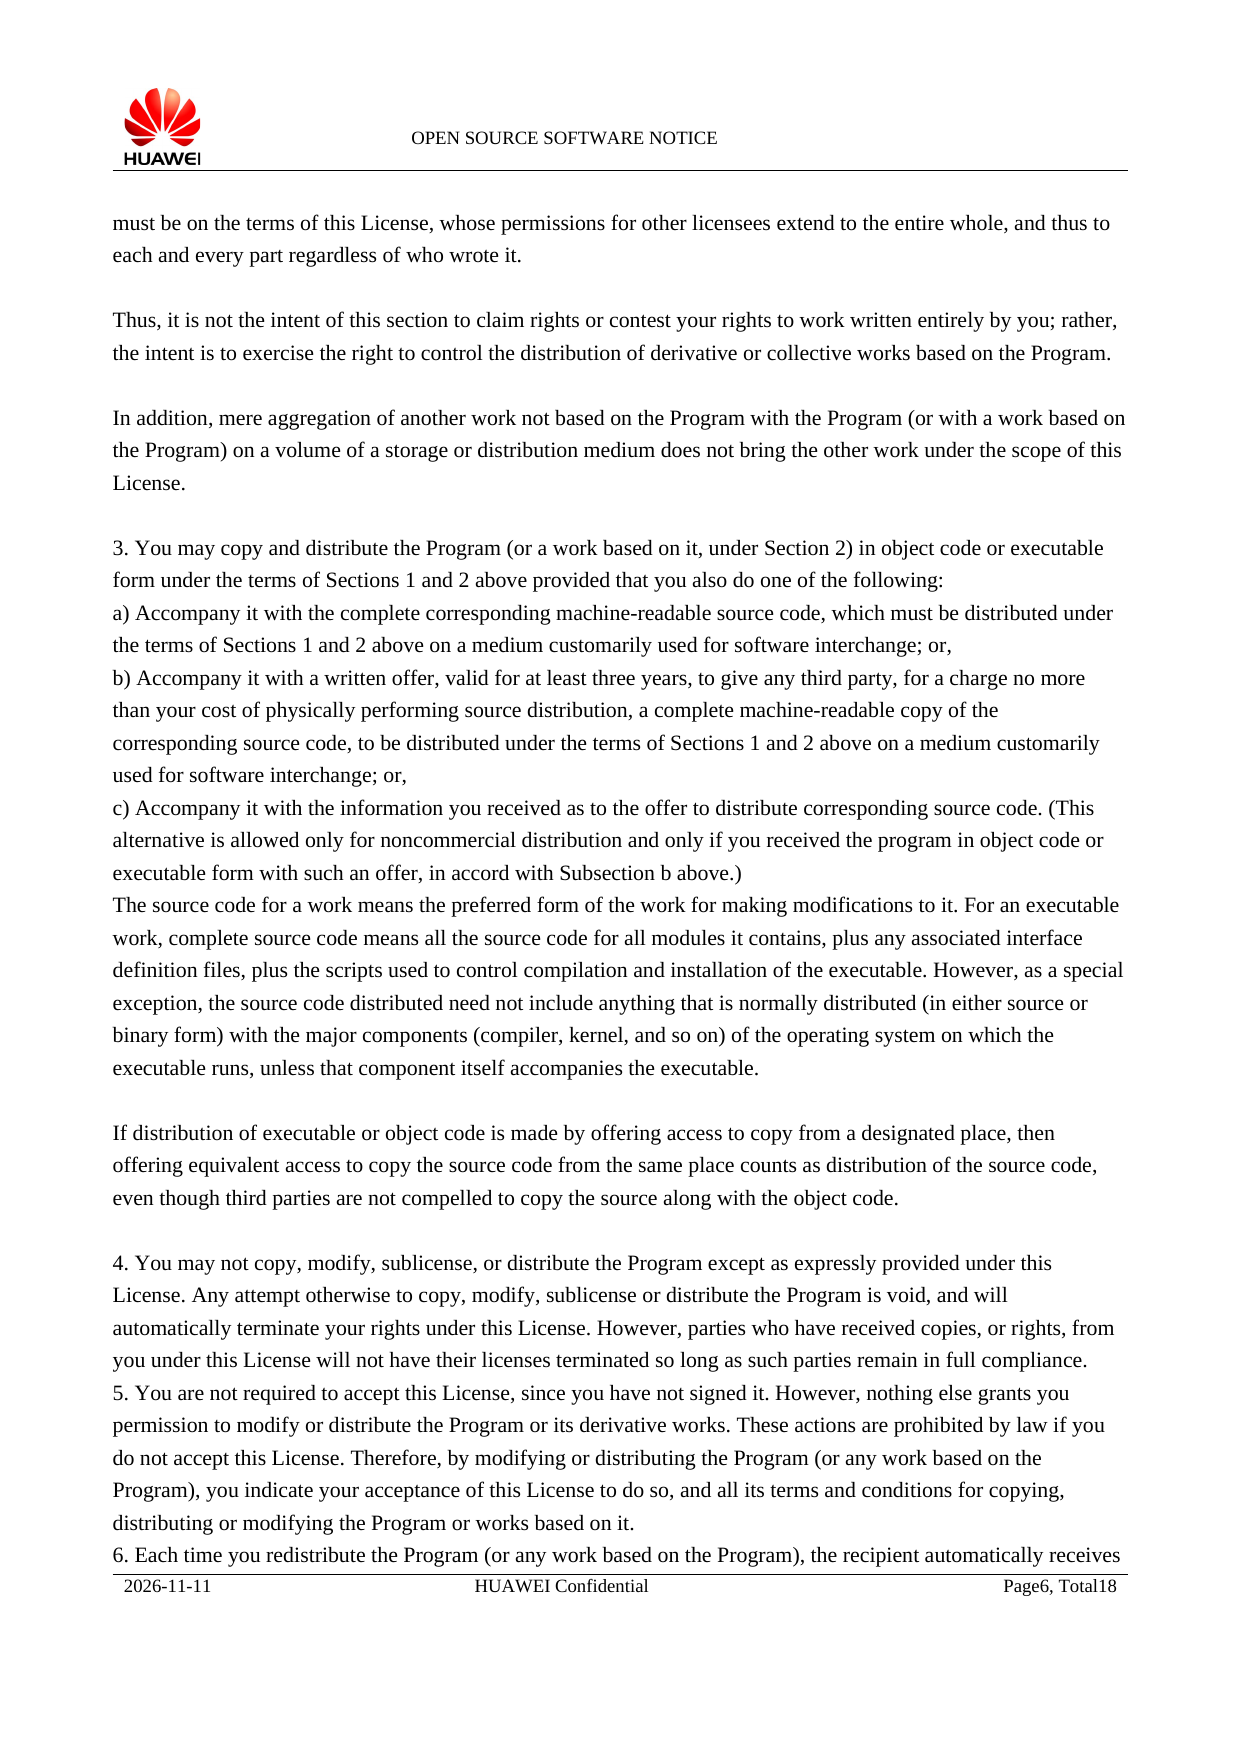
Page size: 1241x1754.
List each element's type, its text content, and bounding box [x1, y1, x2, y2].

picture [124, 88, 201, 165]
